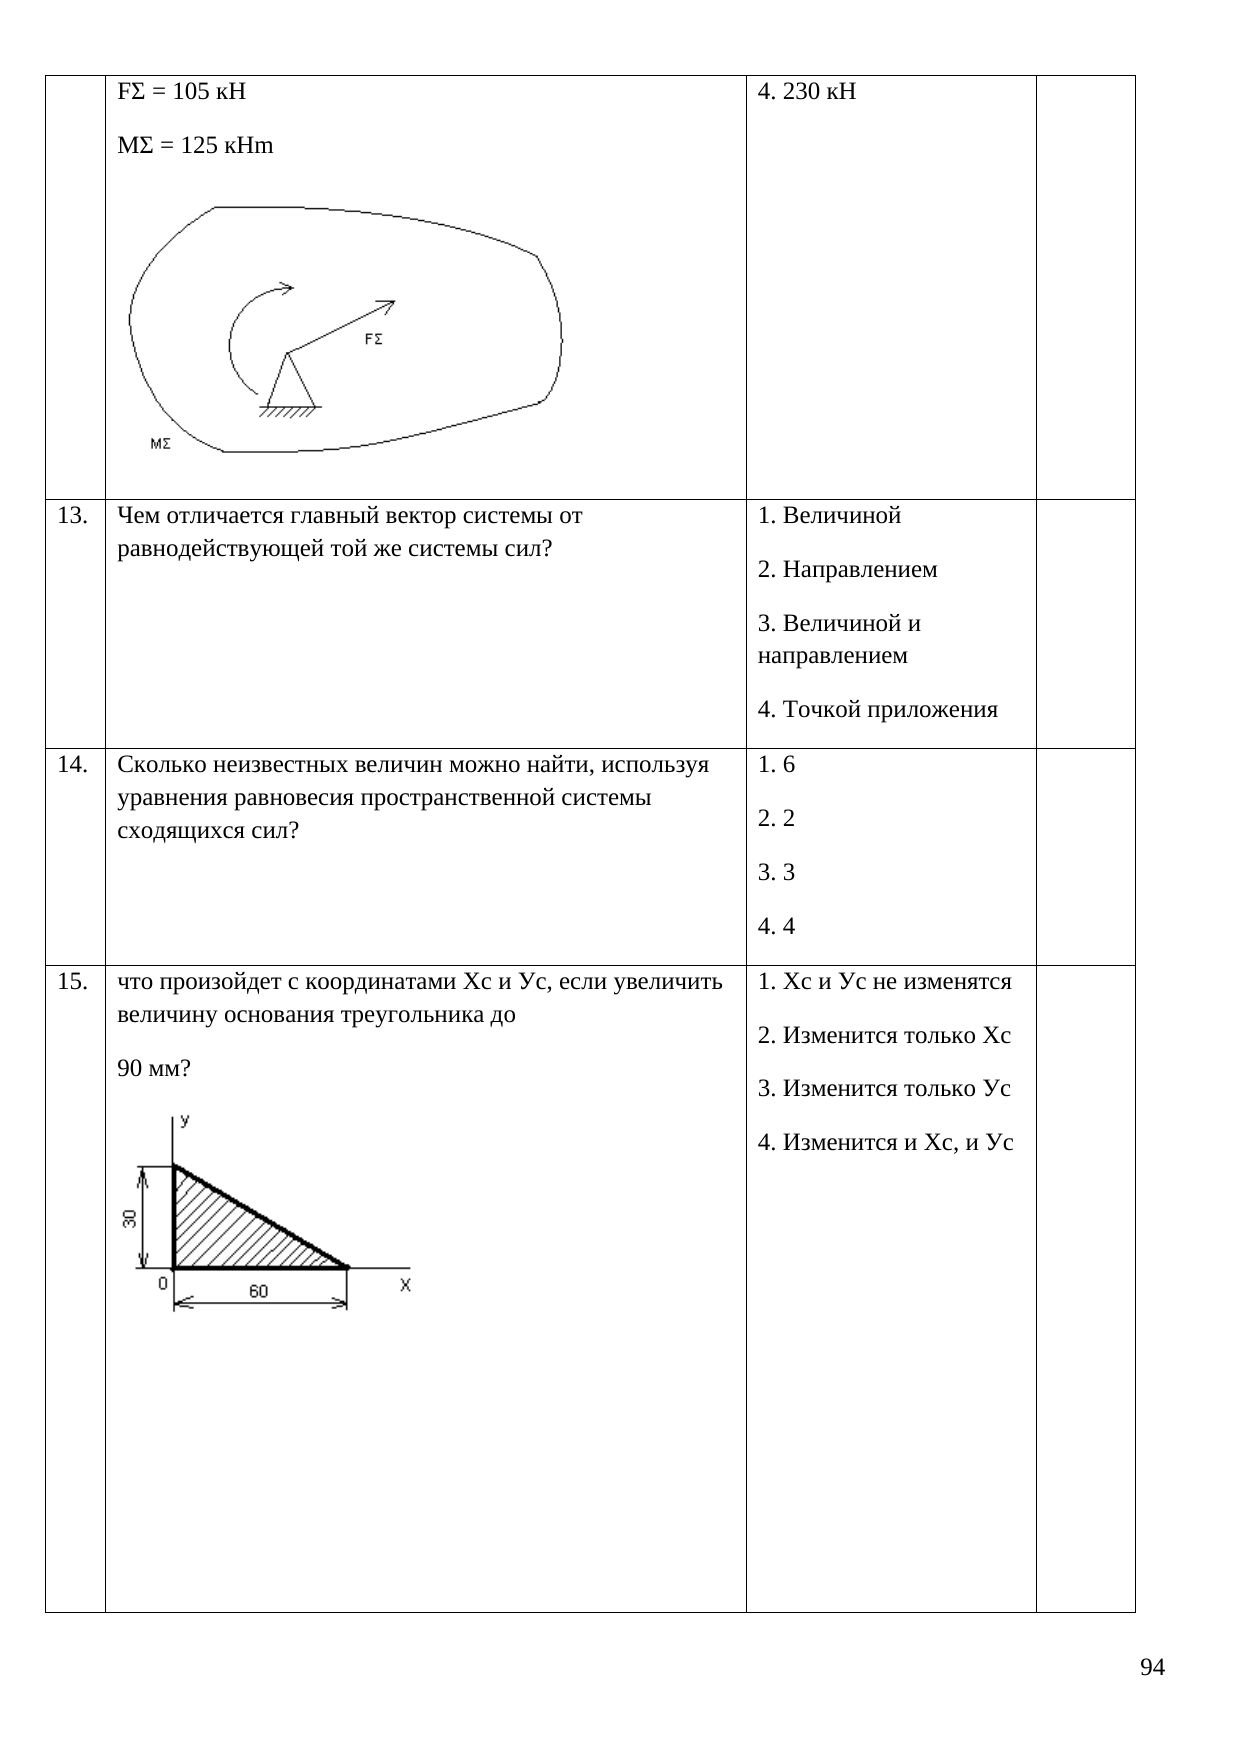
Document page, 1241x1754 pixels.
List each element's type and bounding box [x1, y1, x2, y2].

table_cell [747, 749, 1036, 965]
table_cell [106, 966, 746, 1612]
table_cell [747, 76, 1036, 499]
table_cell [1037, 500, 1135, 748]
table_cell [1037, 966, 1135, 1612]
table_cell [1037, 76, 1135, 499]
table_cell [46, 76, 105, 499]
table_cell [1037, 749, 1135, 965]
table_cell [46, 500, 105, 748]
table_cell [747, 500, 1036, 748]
picture [117, 1106, 420, 1319]
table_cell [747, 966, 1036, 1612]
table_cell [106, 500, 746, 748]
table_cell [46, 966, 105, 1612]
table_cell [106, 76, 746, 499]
picture [117, 183, 577, 474]
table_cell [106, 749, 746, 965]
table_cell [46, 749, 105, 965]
